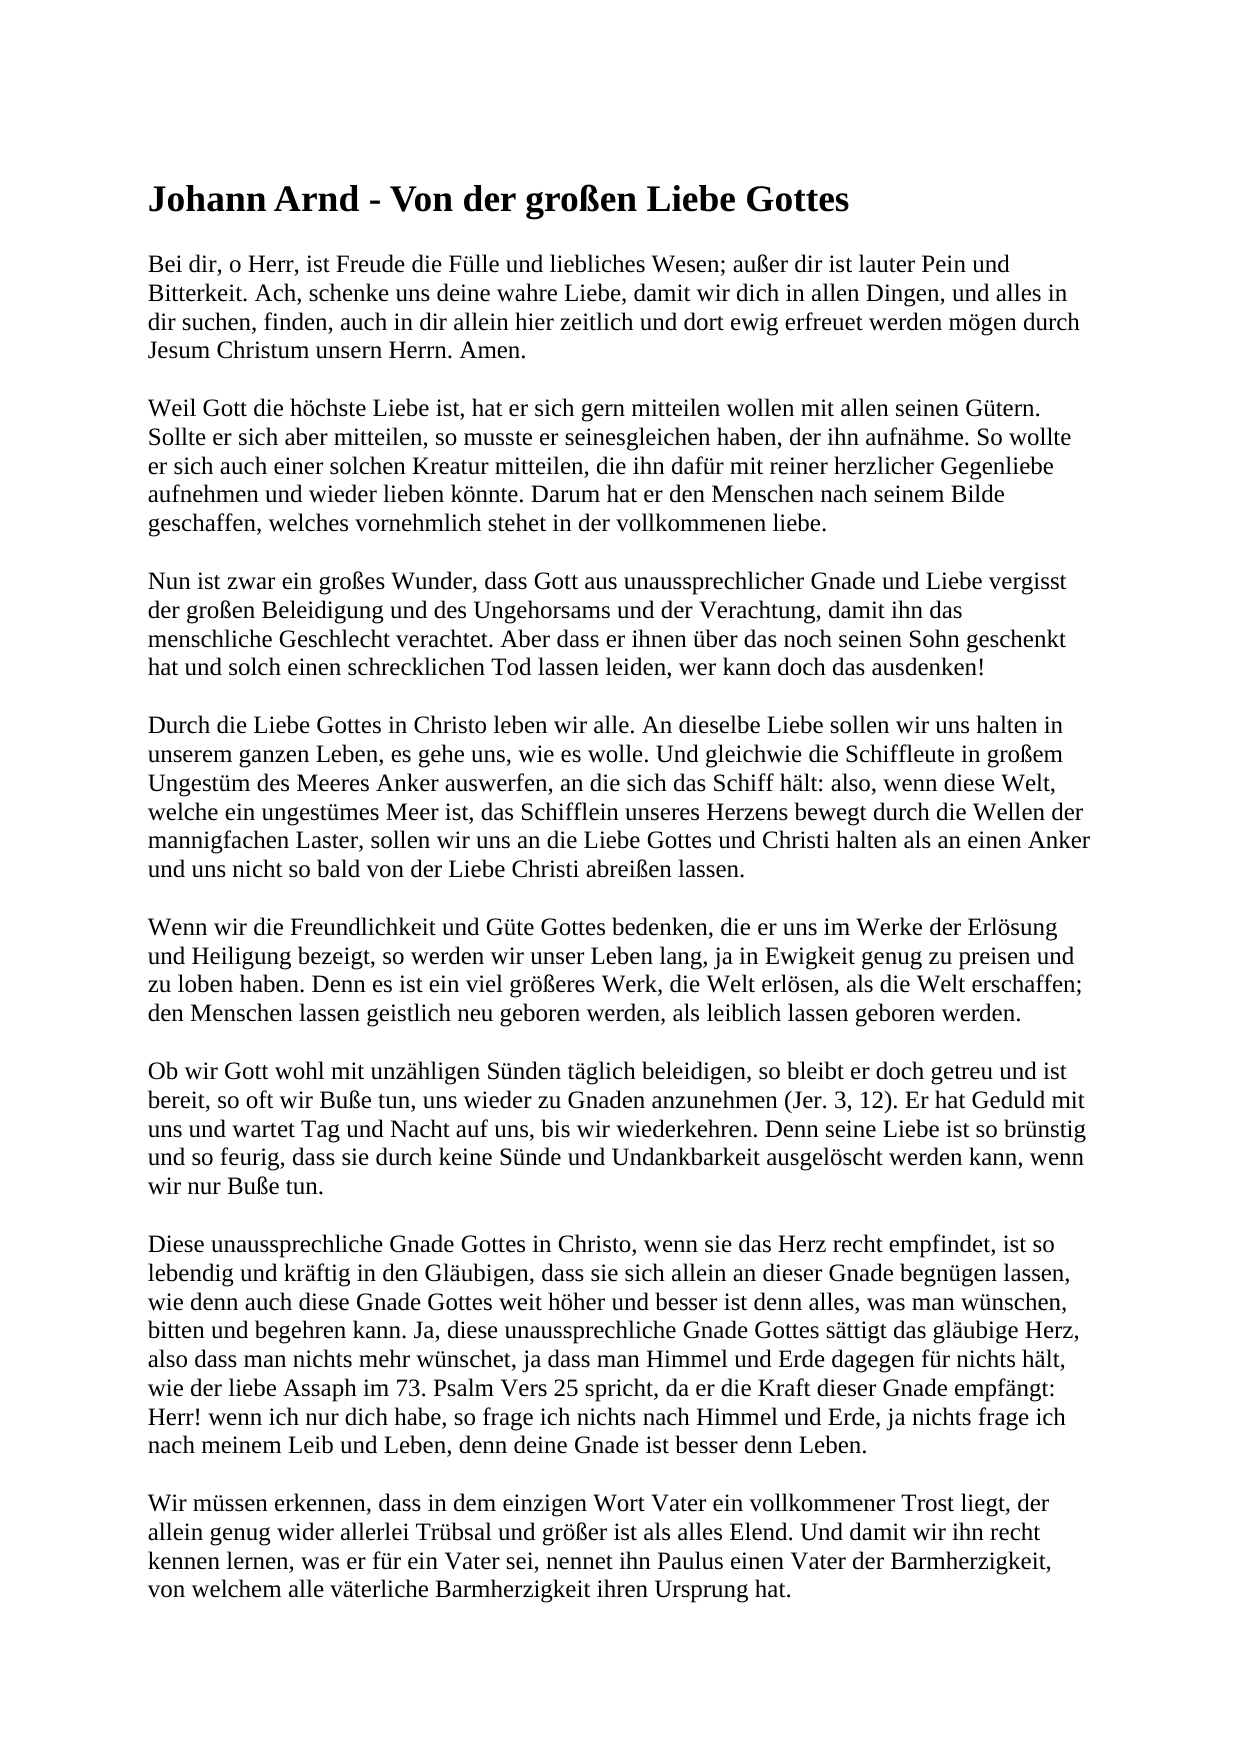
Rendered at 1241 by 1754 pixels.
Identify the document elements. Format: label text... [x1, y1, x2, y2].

text Durch die Liebe Gottes in Christo leben wir alle. An dieselbe Liebe sollen wir uns halten in unserem ganzen Leben, es gehe uns, wie es wolle. Und gleichwie die Schiffleute in großem Ungestüm des Meeres Anker auswerfen, an die sich das Schiff hält: also, wenn diese Welt, welche ein ungestümes Meer ist, das Schifflein unseres Herzens bewegt durch die Wellen der mannigfachen Laster, sollen wir uns an die Liebe Gottes und Christi halten als an einen Anker und uns nicht so bald von der Liebe Christi abreißen lassen. [148, 710, 1093, 883]
text Bei dir, o Herr, ist Freude die Fülle und liebliches Wesen; außer dir ist lauter Pein und Bitterkeit. Ach, schenke uns deine wahre Liebe, damit wir dich in allen Dingen, und alles in dir suchen, finden, auch in dir allein hier zeitlich und dort ewig erfreuet werden mögen durch Jesum Christum unsern Herrn. Amen. [148, 249, 1093, 364]
text Wir müssen erkennen, dass in dem einzigen Wort Vater ein vollkommener Trost liegt, der allein genug wider allerlei Trübsal und größer ist als alles Elend. Und damit wir ihn recht kennen lernen, was er für ein Vater sei, nennet ihn Paulus einen Vater der Barmherzigkeit, von welchem alle väterliche Barmherzigkeit ihren Ursprung hat. [148, 1488, 1093, 1603]
text Diese unaussprechliche Gnade Gottes in Christo, wenn sie das Herz recht empfindet, ist so lebendig und kräftig in den Gläubigen, dass sie sich allein an dieser Gnade begnügen lassen, wie denn auch diese Gnade Gottes weit höher und besser ist denn alles, was man wünschen, bitten und begehren kann. Ja, diese unaussprechliche Gnade Gottes sättigt das gläubige Herz, also dass man nichts mehr wünschet, ja dass man Himmel und Erde dagegen für nichts hält, wie der liebe Assaph im 73. Psalm Vers 25 spricht, da er die Kraft dieser Gnade empfängt: Herr! wenn ich nur dich habe, so frage ich nichts nach Himmel und Erde, ja nichts frage ich nach meinem Leib und Leben, denn deine Gnade ist besser denn Leben. [148, 1229, 1093, 1459]
text Ob wir Gott wohl mit unzähligen Sünden täglich beleidigen, so bleibt er doch getreu und ist bereit, so oft wir Buße tun, uns wieder zu Gnaden anzunehmen (Jer. 3, 12). Er hat Geduld mit uns und wartet Tag und Nacht auf uns, bis wir wiederkehren. Denn seine Liebe ist so brünstig und so feurig, dass sie durch keine Sünde und Undankbarkeit ausgelöscht werden kann, wenn wir nur Buße tun. [148, 1056, 1093, 1200]
text Weil Gott die höchste Liebe ist, hat er sich gern mitteilen wollen mit allen seinen Gütern. Sollte er sich aber mitteilen, so musste er seinesgleichen haben, der ihn aufnähme. So wollte er sich auch einer solchen Kreatur mitteilen, die ihn dafür mit reiner herzlicher Gegenliebe aufnehmen und wieder lieben könnte. Darum hat er den Menschen nach seinem Bilde geschaffen, welches vornehmlich stehet in der vollkommenen liebe. [148, 393, 1093, 537]
subtitle Johann Arnd - Von der großen Liebe Gottes [148, 177, 1093, 220]
text Nun ist zwar ein großes Wunder, dass Gott aus unaussprechlicher Gnade und Liebe vergisst der großen Beleidigung und des Ungehorsams und der Verachtung, damit ihn das menschliche Geschlecht verachtet. Aber dass er ihnen über das noch seinen Sohn geschenkt hat und solch einen schrecklichen Tod lassen leiden, wer kann doch das ausdenken! [148, 566, 1093, 681]
text Wenn wir die Freundlichkeit und Güte Gottes bedenken, die er uns im Werke der Erlösung und Heiligung bezeigt, so werden wir unser Leben lang, ja in Ewigkeit genug zu preisen und zu loben haben. Denn es ist ein viel größeres Werk, die Welt erlösen, als die Welt erschaffen; den Menschen lassen geistlich neu geboren werden, als leiblich lassen geboren werden. [148, 912, 1093, 1027]
